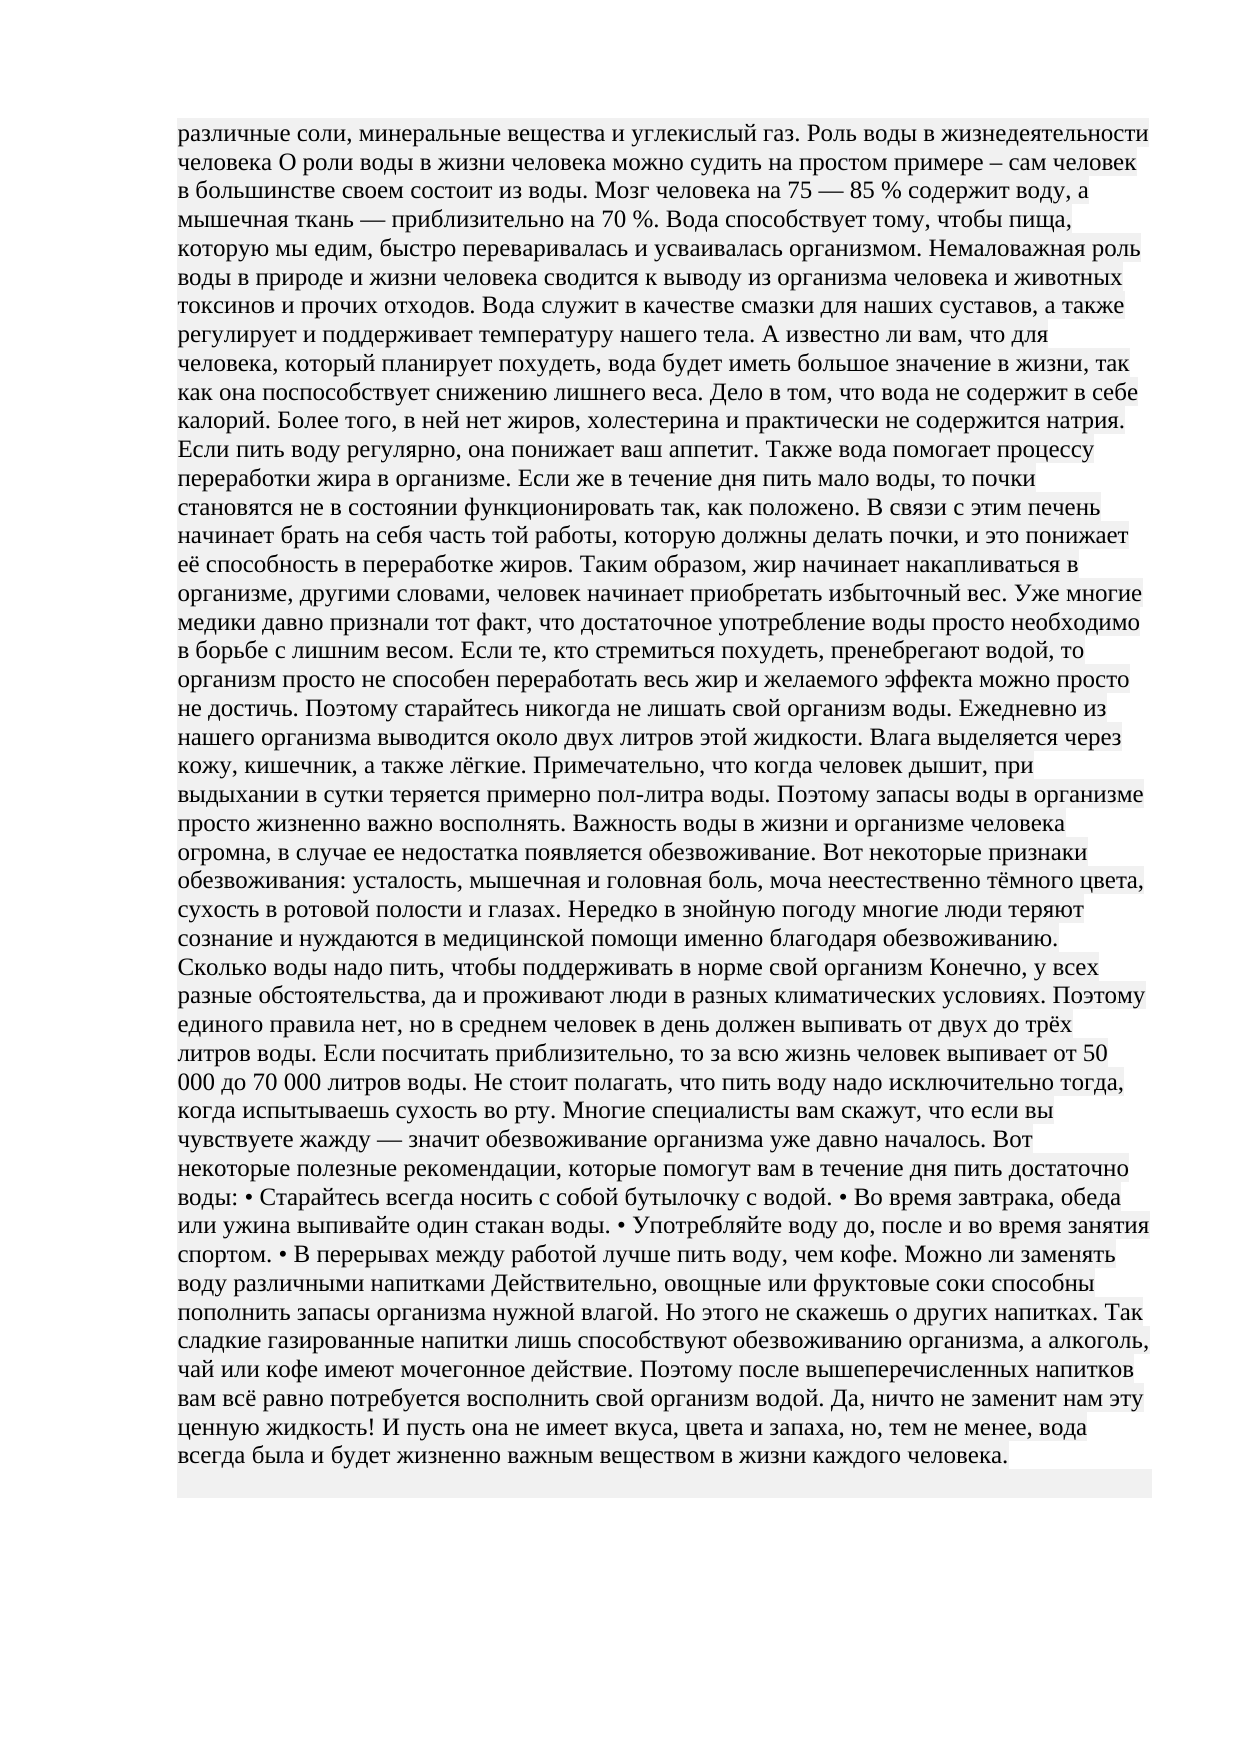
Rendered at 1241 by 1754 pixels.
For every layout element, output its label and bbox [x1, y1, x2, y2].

text [1009, 118, 1152, 1469]
